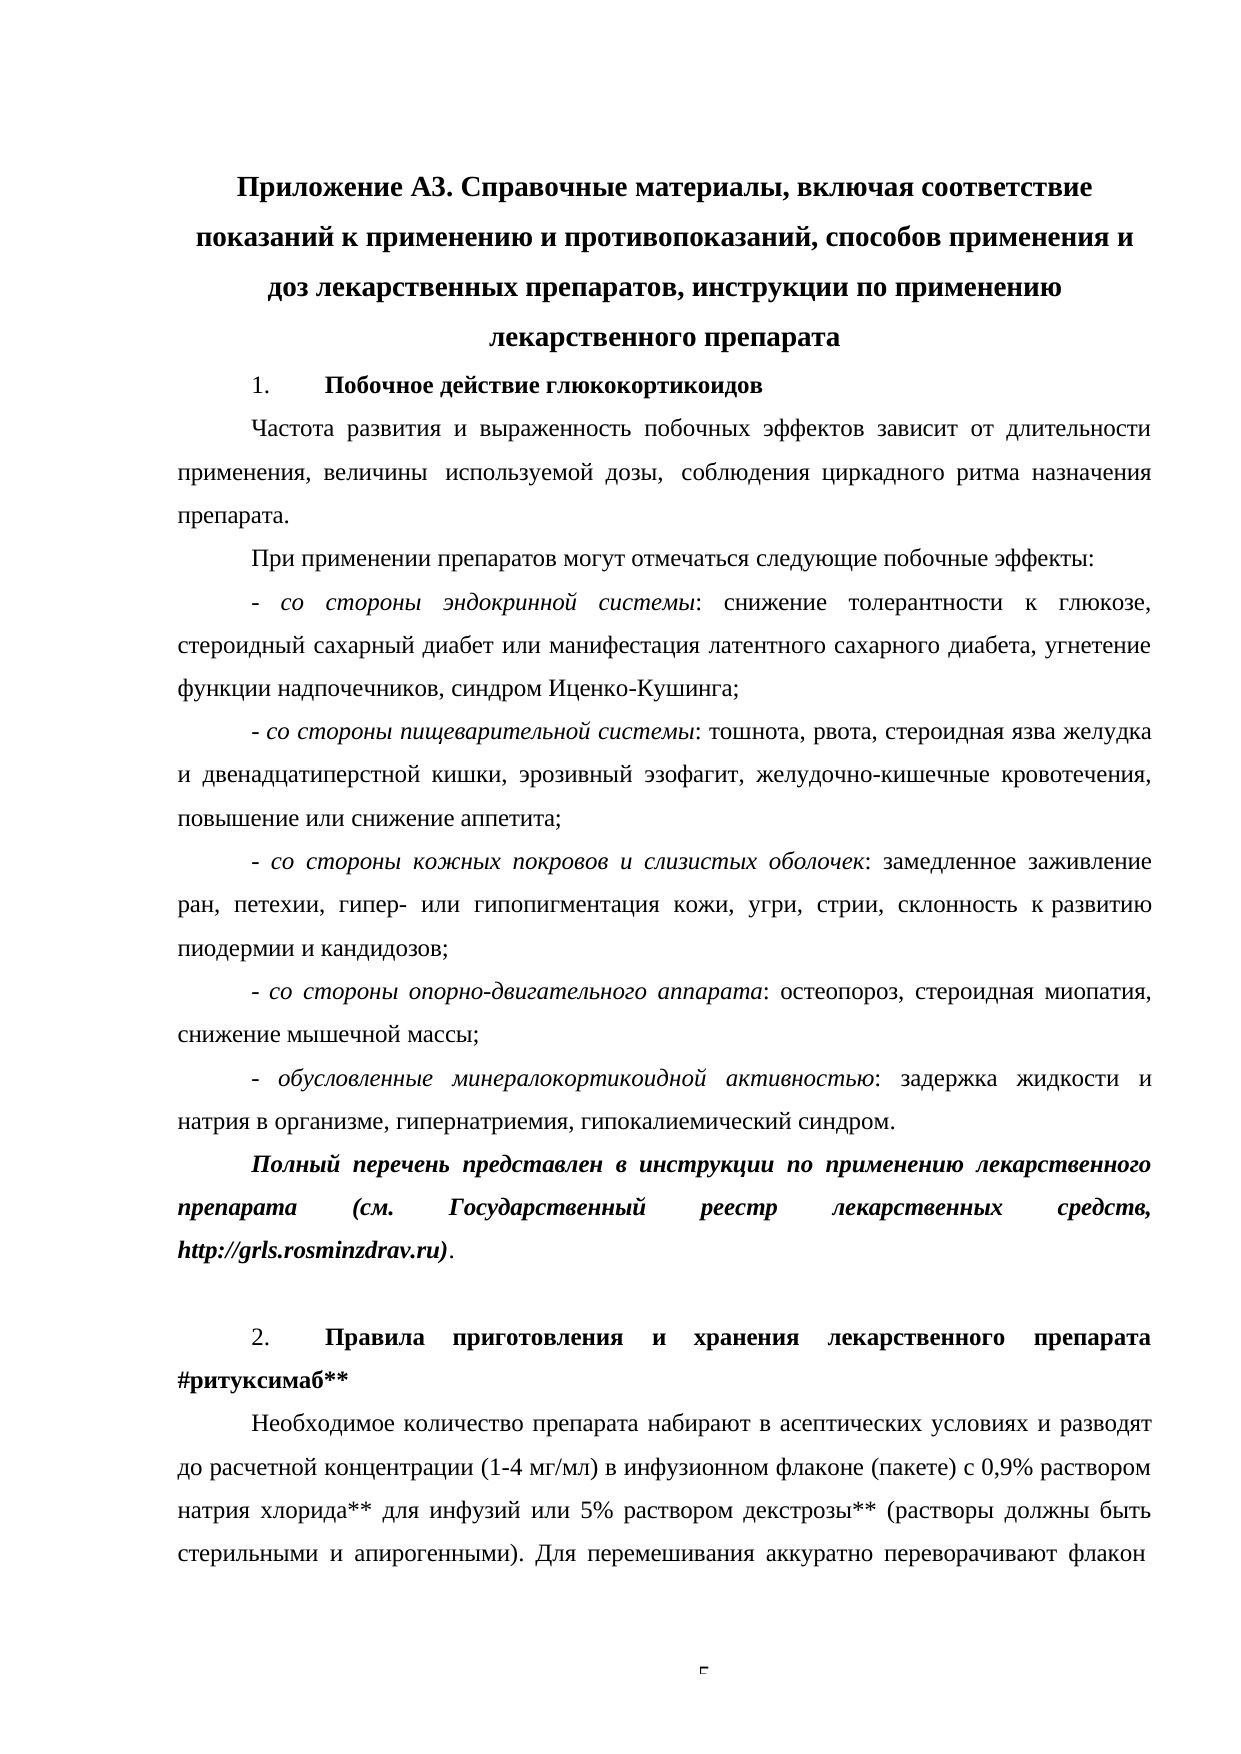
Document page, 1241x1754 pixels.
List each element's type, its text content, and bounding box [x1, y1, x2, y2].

list со стороны пищеварительной системы: тошнота, рвота, стероидная язва желудка и двенадцатиперстной кишки, эрозивный эзофагит, желудочно-кишечные кровотечения, повышение или снижение аппетита; [177, 716, 1152, 831]
text Полный перечень представлен в инструкции по применению лекарственного препарата (см. Государственный реестр лекарственных средств, http://grls.rosminzdrav.ru). [177, 1149, 1152, 1264]
text Необходимое количество препарата набирают в асептических условиях и разводят до расчетной концентрации (1-4 мг/мл) в инфузионном флаконе (пакете) с 0,9% раствором натрия хлорида** для инфузий или 5% раствором декстрозы** (растворы должны быть стерильными и апирогенными). Для перемешивания аккуратно переворачивают флакон [177, 1408, 1152, 1567]
list Правила приготовления и хранения лекарственного препарата [251, 1322, 1163, 1351]
subtitle Приложение А3. Справочные материалы, включая соответствие показаний к применению и противопоказаний, способов применения и доз лекарственных препаратов, инструкции по применению лекарственного препарата [193, 169, 1136, 353]
text При применении препаратов могут отмечаться следующие побочные эффекты: [251, 543, 1163, 572]
list обусловленные минералокортикоидной активностью: задержка жидкости и натрия в организме, гипернатриемия, гипокалиемический синдром. [177, 1063, 1152, 1134]
subtitle Побочное действие глюкокортикоидов [251, 370, 1163, 399]
list со стороны кожных покровов и слизистых оболочек: замедленное заживление ран, петехии, гипер- или гипопигментация кожи, угри, стрии, склонность к развитию пиодермии и кандидозов; [177, 846, 1152, 961]
list со стороны опорно-двигательного аппарата: остеопороз, стероидная миопатия, снижение мышечной массы; [177, 976, 1152, 1048]
list со стороны эндокринной системы: снижение толерантности к глюкозе, стероидный сахарный диабет или манифестация латентного сахарного диабета, угнетение функции надпочечников, синдром Иценко-Кушинга; [177, 587, 1152, 702]
text #ритуксимаб** [177, 1365, 1163, 1394]
text Частота развития и выраженность побочных эффектов зависит от длительности применения, величины используемой дозы, соблюдения циркадного ритма назначения препарата. [177, 413, 1151, 528]
